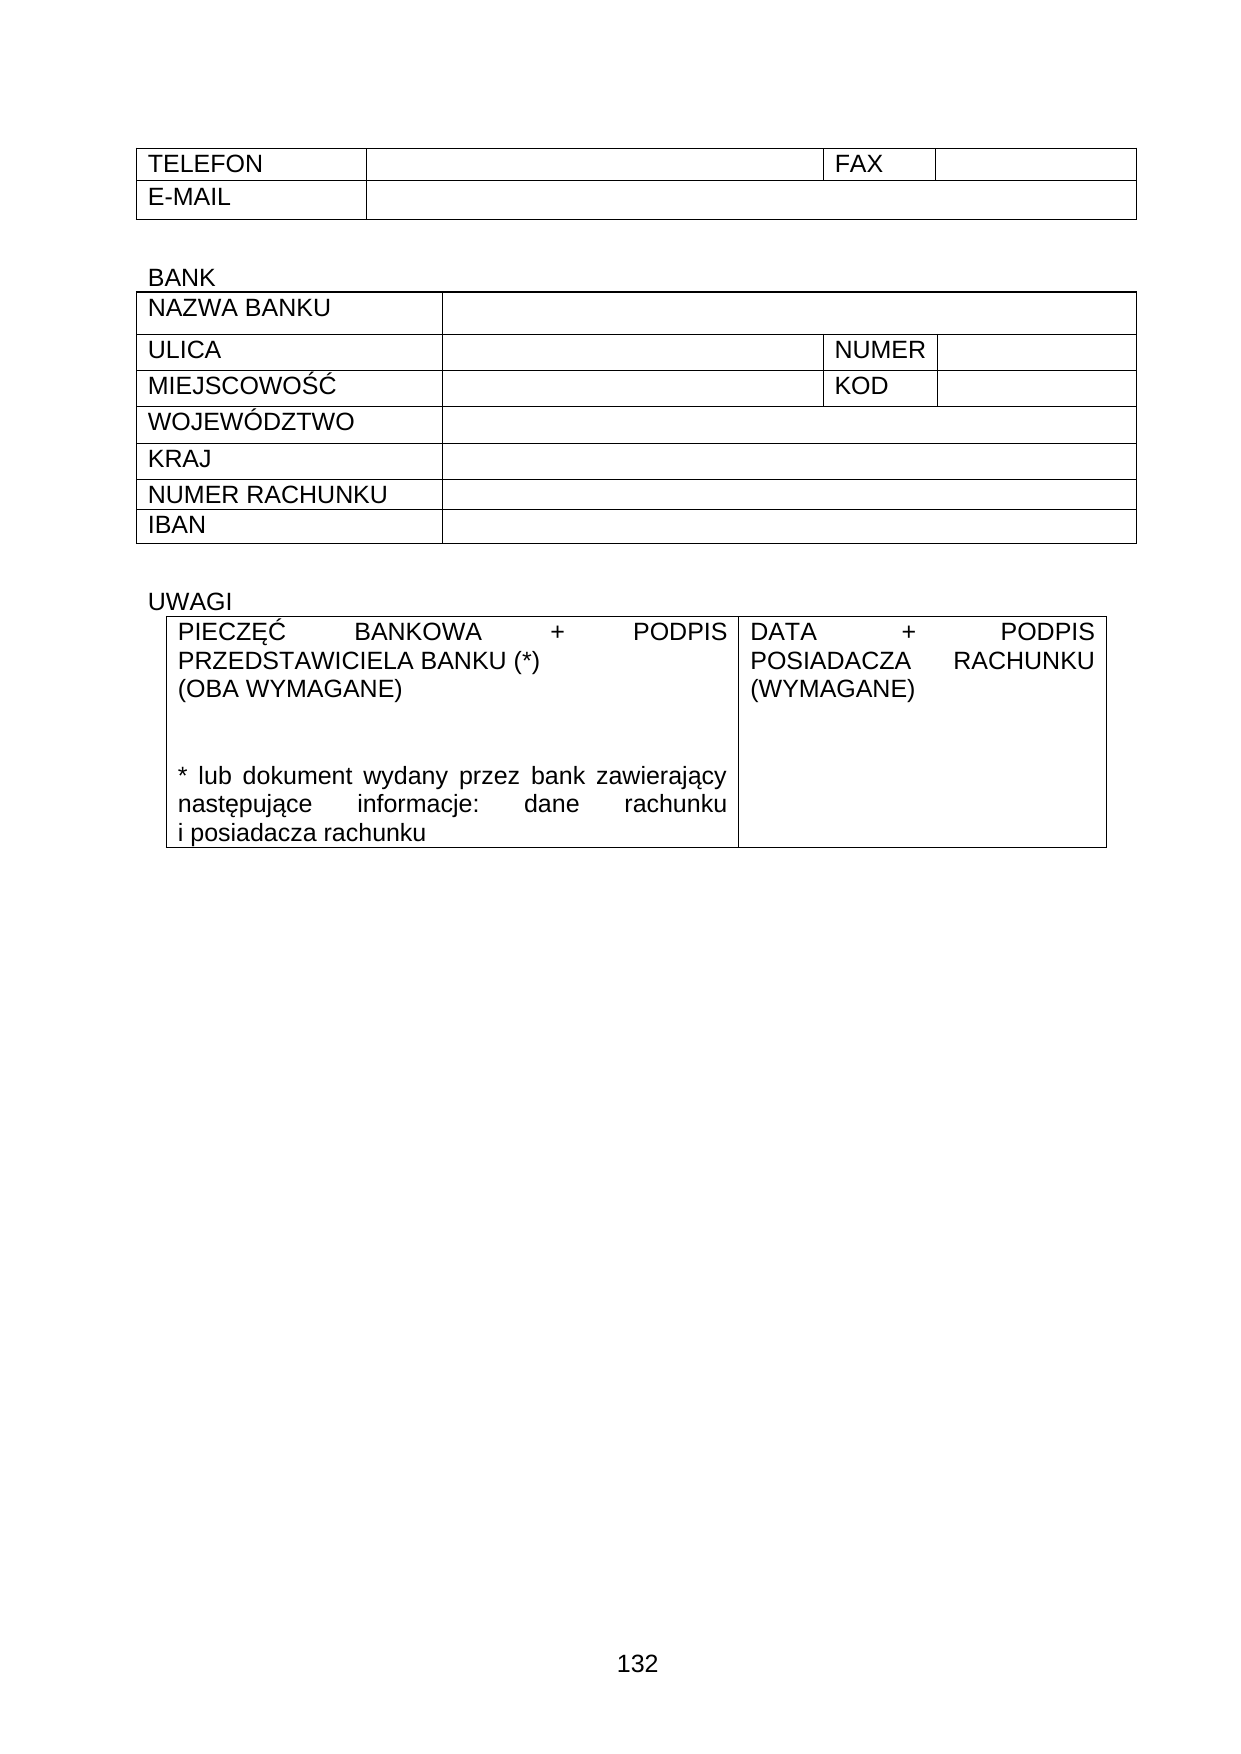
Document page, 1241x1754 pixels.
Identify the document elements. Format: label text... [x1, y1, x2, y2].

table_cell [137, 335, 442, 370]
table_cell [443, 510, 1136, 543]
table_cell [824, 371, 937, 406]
text UWAGI [148, 587, 1125, 616]
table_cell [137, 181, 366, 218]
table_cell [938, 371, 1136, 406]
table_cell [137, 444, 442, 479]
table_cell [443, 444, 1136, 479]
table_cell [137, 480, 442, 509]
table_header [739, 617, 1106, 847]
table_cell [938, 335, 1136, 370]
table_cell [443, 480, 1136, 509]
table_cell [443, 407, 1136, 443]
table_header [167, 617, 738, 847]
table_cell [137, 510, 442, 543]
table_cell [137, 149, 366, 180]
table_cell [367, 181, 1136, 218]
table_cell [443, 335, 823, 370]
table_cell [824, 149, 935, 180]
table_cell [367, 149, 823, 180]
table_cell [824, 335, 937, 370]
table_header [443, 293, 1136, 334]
text BANK [148, 263, 1125, 291]
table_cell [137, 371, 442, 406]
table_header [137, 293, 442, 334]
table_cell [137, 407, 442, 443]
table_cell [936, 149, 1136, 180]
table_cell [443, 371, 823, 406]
